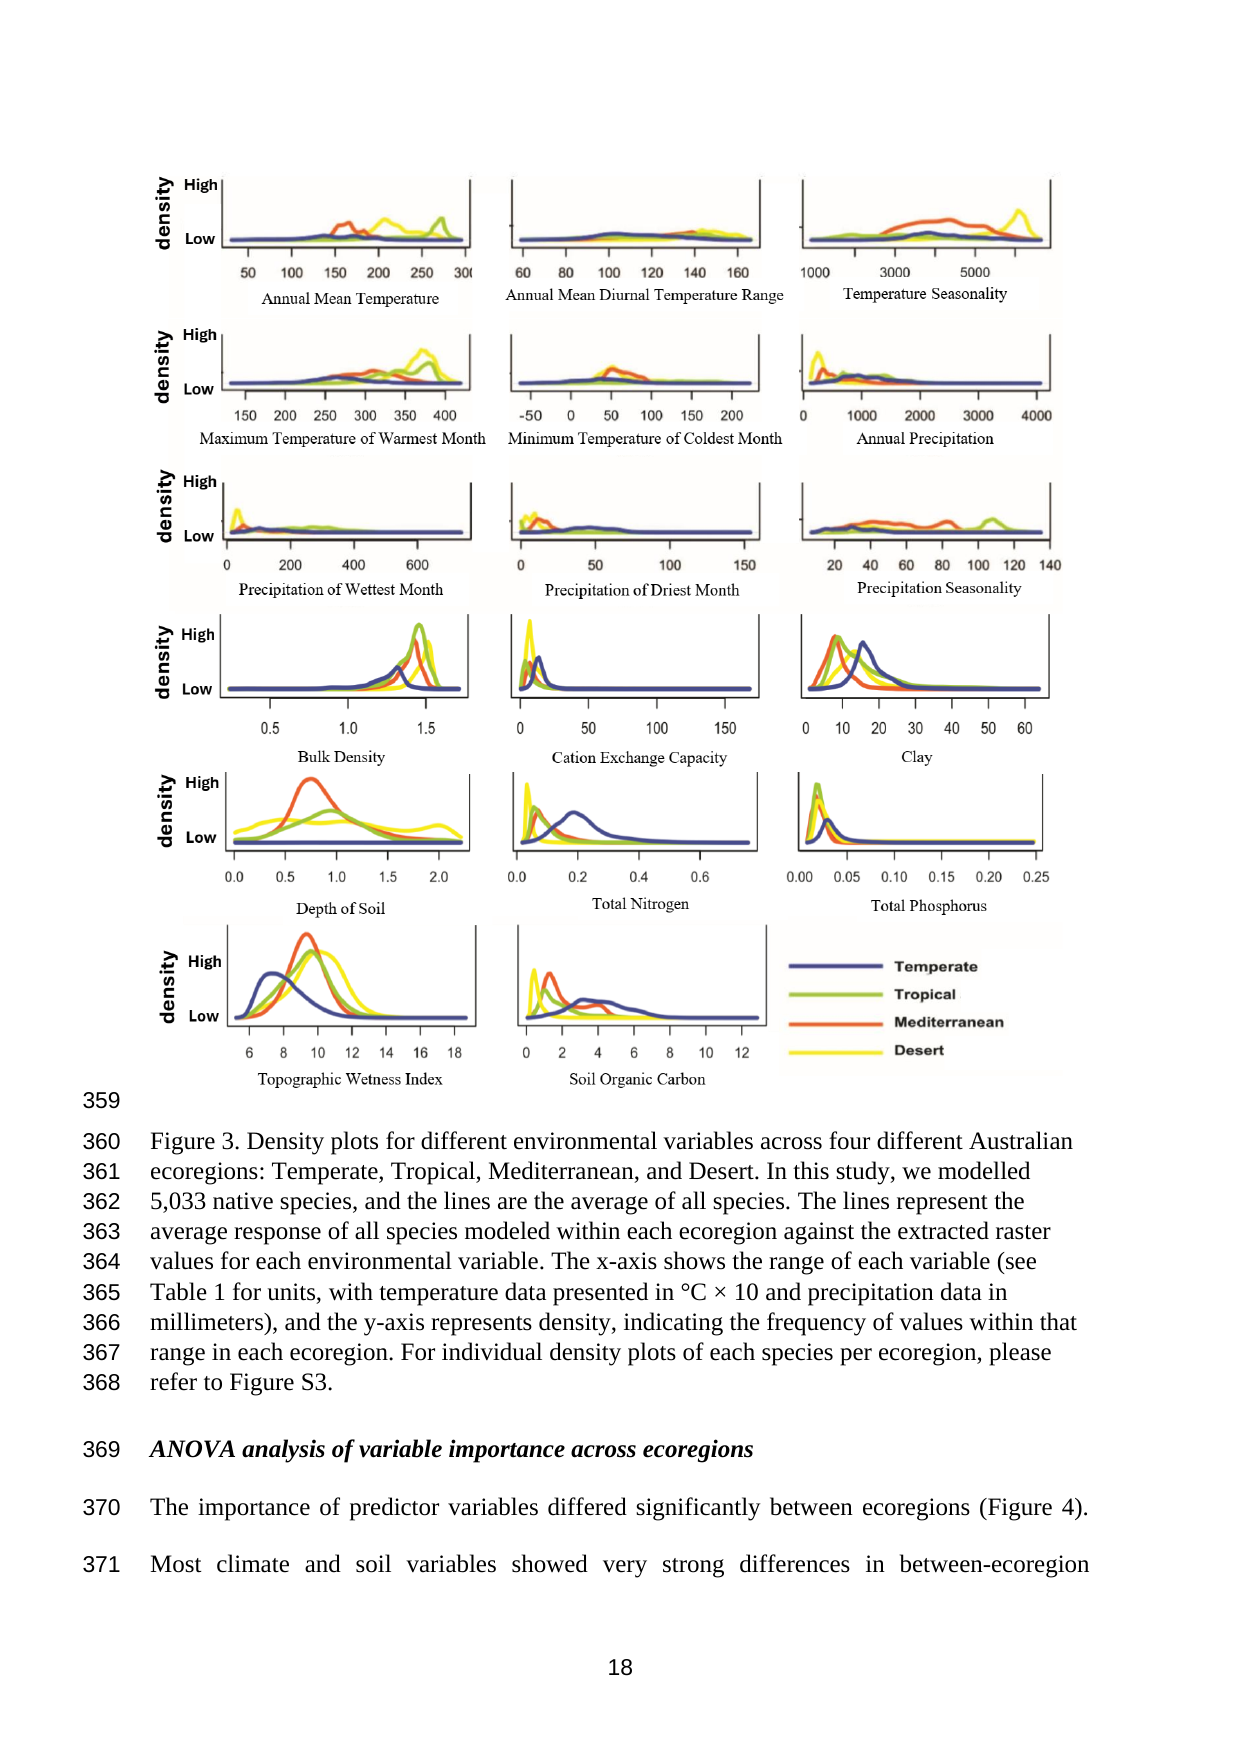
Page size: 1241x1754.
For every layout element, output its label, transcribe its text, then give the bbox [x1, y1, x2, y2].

picture [150, 150, 1063, 1109]
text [150, 1492, 1090, 1578]
text Figure 3. Density plots for different environmental variables across four different Australian ecoregions: Temperate, Tropical, Mediterranean, and Desert. In this study, we modelled 5,033 native species, and the lines are the average of all species. The lines represent the average response of all species modeled within each ecoregion against the extracted raster values for each environmental variable. The x-axis shows the range of each variable (see Table 1 for units, with temperature data presented in °C × 10 and precipitation data in millimeters), and the y-axis represents density, indicating the frequency of values within that range in each ecoregion. For individual density plots of each species per ecoregion, please refer to Figure S3. [150, 1126, 1090, 1396]
subtitle ANOVA analysis of variable importance across ecoregions [150, 1434, 1090, 1463]
